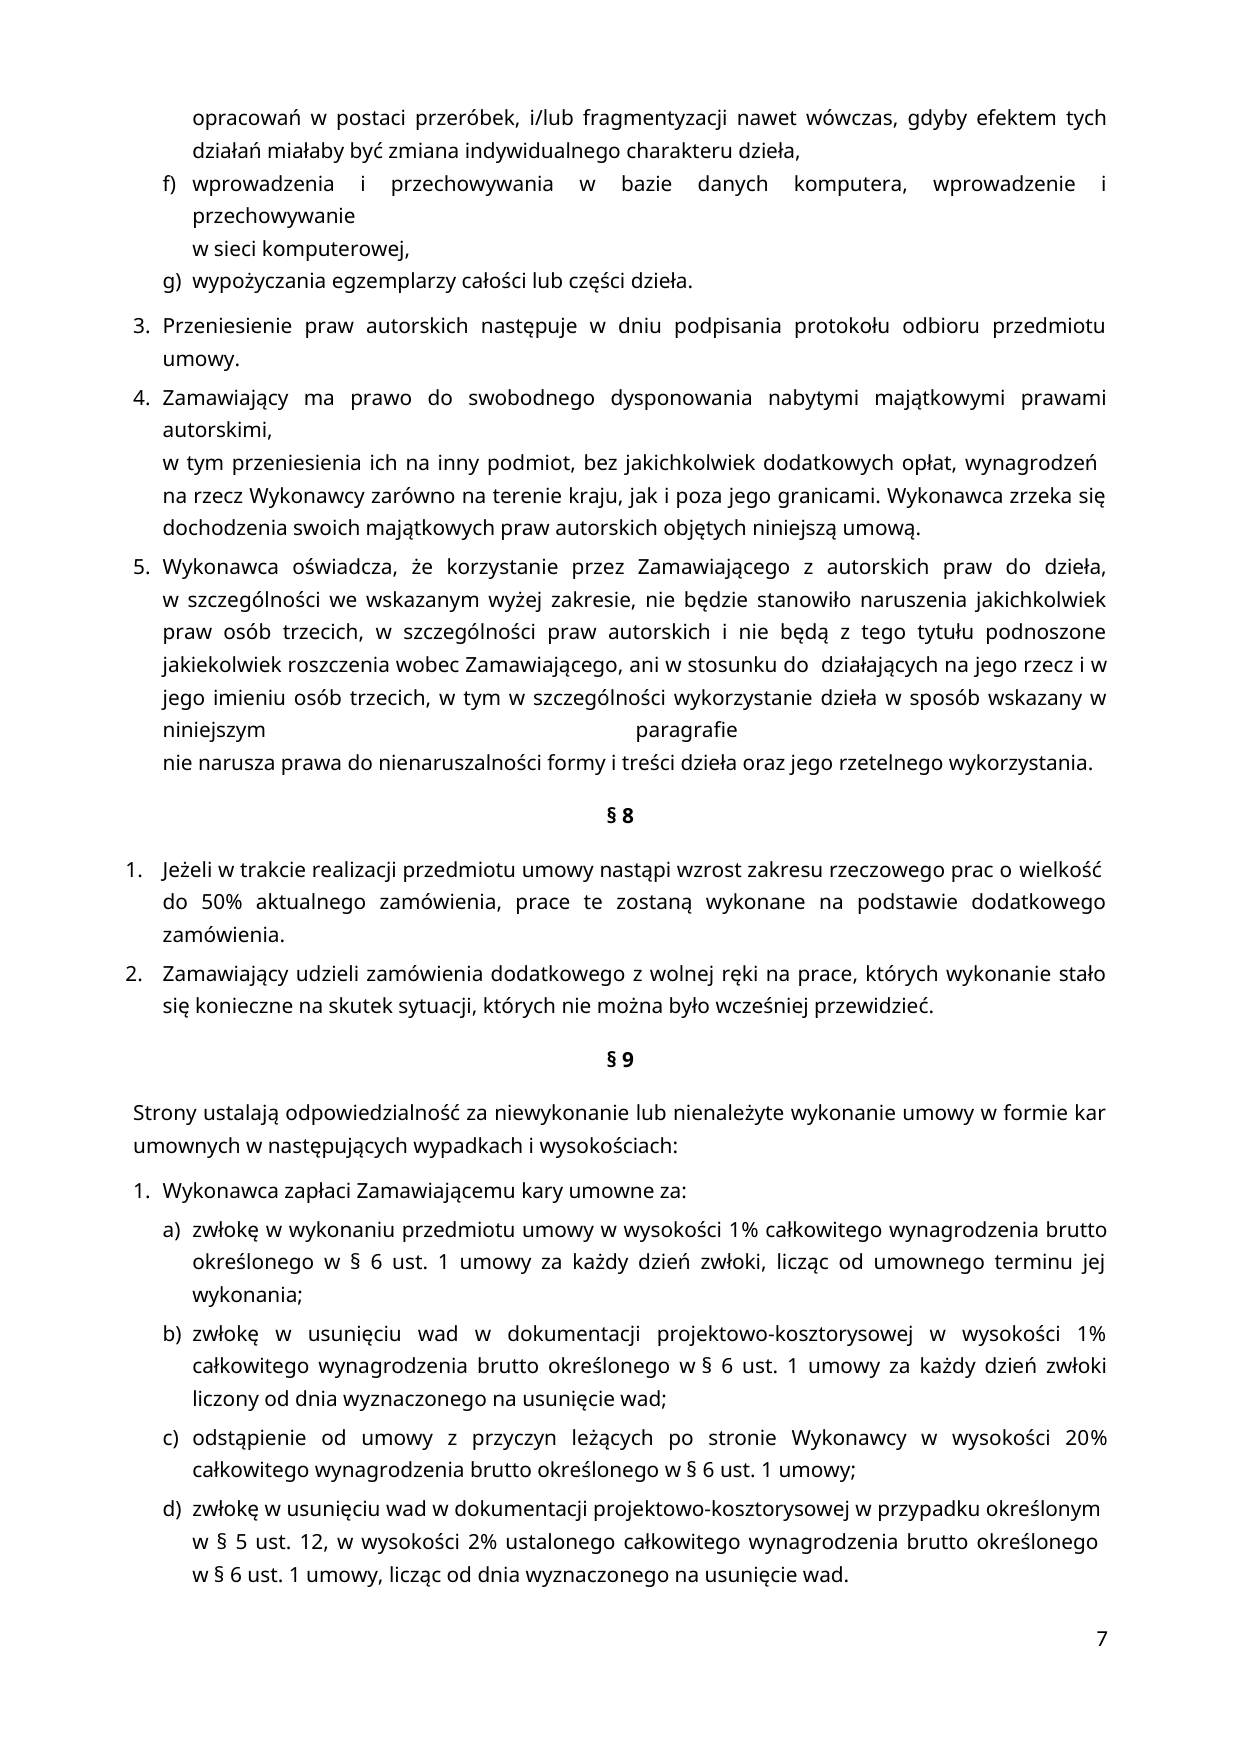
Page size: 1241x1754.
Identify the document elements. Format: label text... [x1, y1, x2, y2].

list zwłokę w usunięciu wad w dokumentacji projektowo-kosztorysowej w przypadku określonym w § 5 ust. 12, w wysokości 2% ustalonego całkowitego wynagrodzenia brutto określonego w § 6 ust. 1 umowy, licząc od dnia wyznaczonego na usunięcie wad. [162, 1494, 1107, 1588]
list zwłokę w wykonaniu przedmiotu umowy w wysokości 1% całkowitego wynagrodzenia brutto określonego w § 6 ust. 1 umowy za każdy dzień zwłoki, licząc od umownego terminu jej wykonania; [162, 1215, 1107, 1308]
list wprowadzenia i przechowywania w bazie danych komputera, wprowadzenie i przechowywanie w sieci komputerowej, [162, 169, 1107, 262]
list Wykonawca zapłaci Zamawiającemu kary umowne za: [133, 1176, 1107, 1204]
list Zamawiający ma prawo do swobodnego dysponowania nabytymi majątkowymi prawami autorskimi, w tym przeniesienia ich na inny podmiot, bez jakichkolwiek dodatkowych opłat, wynagrodzeń na rzecz Wykonawcy zarówno na terenie kraju, jak i poza jego granicami. Wykonawca zrzeka się dochodzenia swoich majątkowych praw autorskich objętych niniejszą umową. [133, 383, 1107, 542]
list odstąpienie od umowy z przyczyn leżących po stronie Wykonawcy w wysokości 20% całkowitego wynagrodzenia brutto określonego w § 6 ust. 1 umowy; [162, 1423, 1107, 1484]
list Przeniesienie praw autorskich następuje w dniu podpisania protokołu odbioru przedmiotu umowy. [133, 312, 1107, 373]
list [162, 103, 1107, 164]
list Wykonawca oświadcza, że korzystanie przez Zamawiającego z autorskich praw do dzieła, w szczególności we wskazanym wyżej zakresie, nie będzie stanowiło naruszenia jakichkolwiek praw osób trzecich, w szczególności praw autorskich i nie będą z tego tytułu podnoszone jakiekolwiek roszczenia wobec Zamawiającego, ani w stosunku do działających na jego rzecz i w jego imieniu osób trzecich, w tym w szczególności wykorzystanie dzieła w sposób wskazany w niniejszym paragrafie nie narusza prawa do nienaruszalności formy i treści dzieła oraz jego rzetelnego wykorzystania. [133, 552, 1107, 776]
list Jeżeli w trakcie realizacji przedmiotu umowy nastąpi wzrost zakresu rzeczowego prac o wielkość do 50% aktualnego zamówienia, prace te zostaną wykonane na podstawie dodatkowego zamówienia. [125, 855, 1107, 948]
list Zamawiający udzieli zamówienia dodatkowego z wolnej ręki na prace, których wykonanie stało się konieczne na skutek sytuacji, których nie można było wcześniej przewidzieć. [125, 959, 1107, 1020]
list wypożyczania egzemplarzy całości lub części dzieła. [162, 266, 1107, 295]
text § 8 [133, 801, 1107, 830]
list zwłokę w usunięciu wad w dokumentacji projektowo-kosztorysowej w wysokości 1% całkowitego wynagrodzenia brutto określonego w § 6 ust. 1 umowy za każdy dzień zwłoki liczony od dnia wyznaczonego na usunięcie wad; [162, 1319, 1107, 1413]
text Strony ustalają odpowiedzialność za niewykonanie lub nienależyte wykonanie umowy w formie kar umownych w następujących wypadkach i wysokościach: [133, 1098, 1107, 1159]
text § 9 [133, 1045, 1107, 1073]
